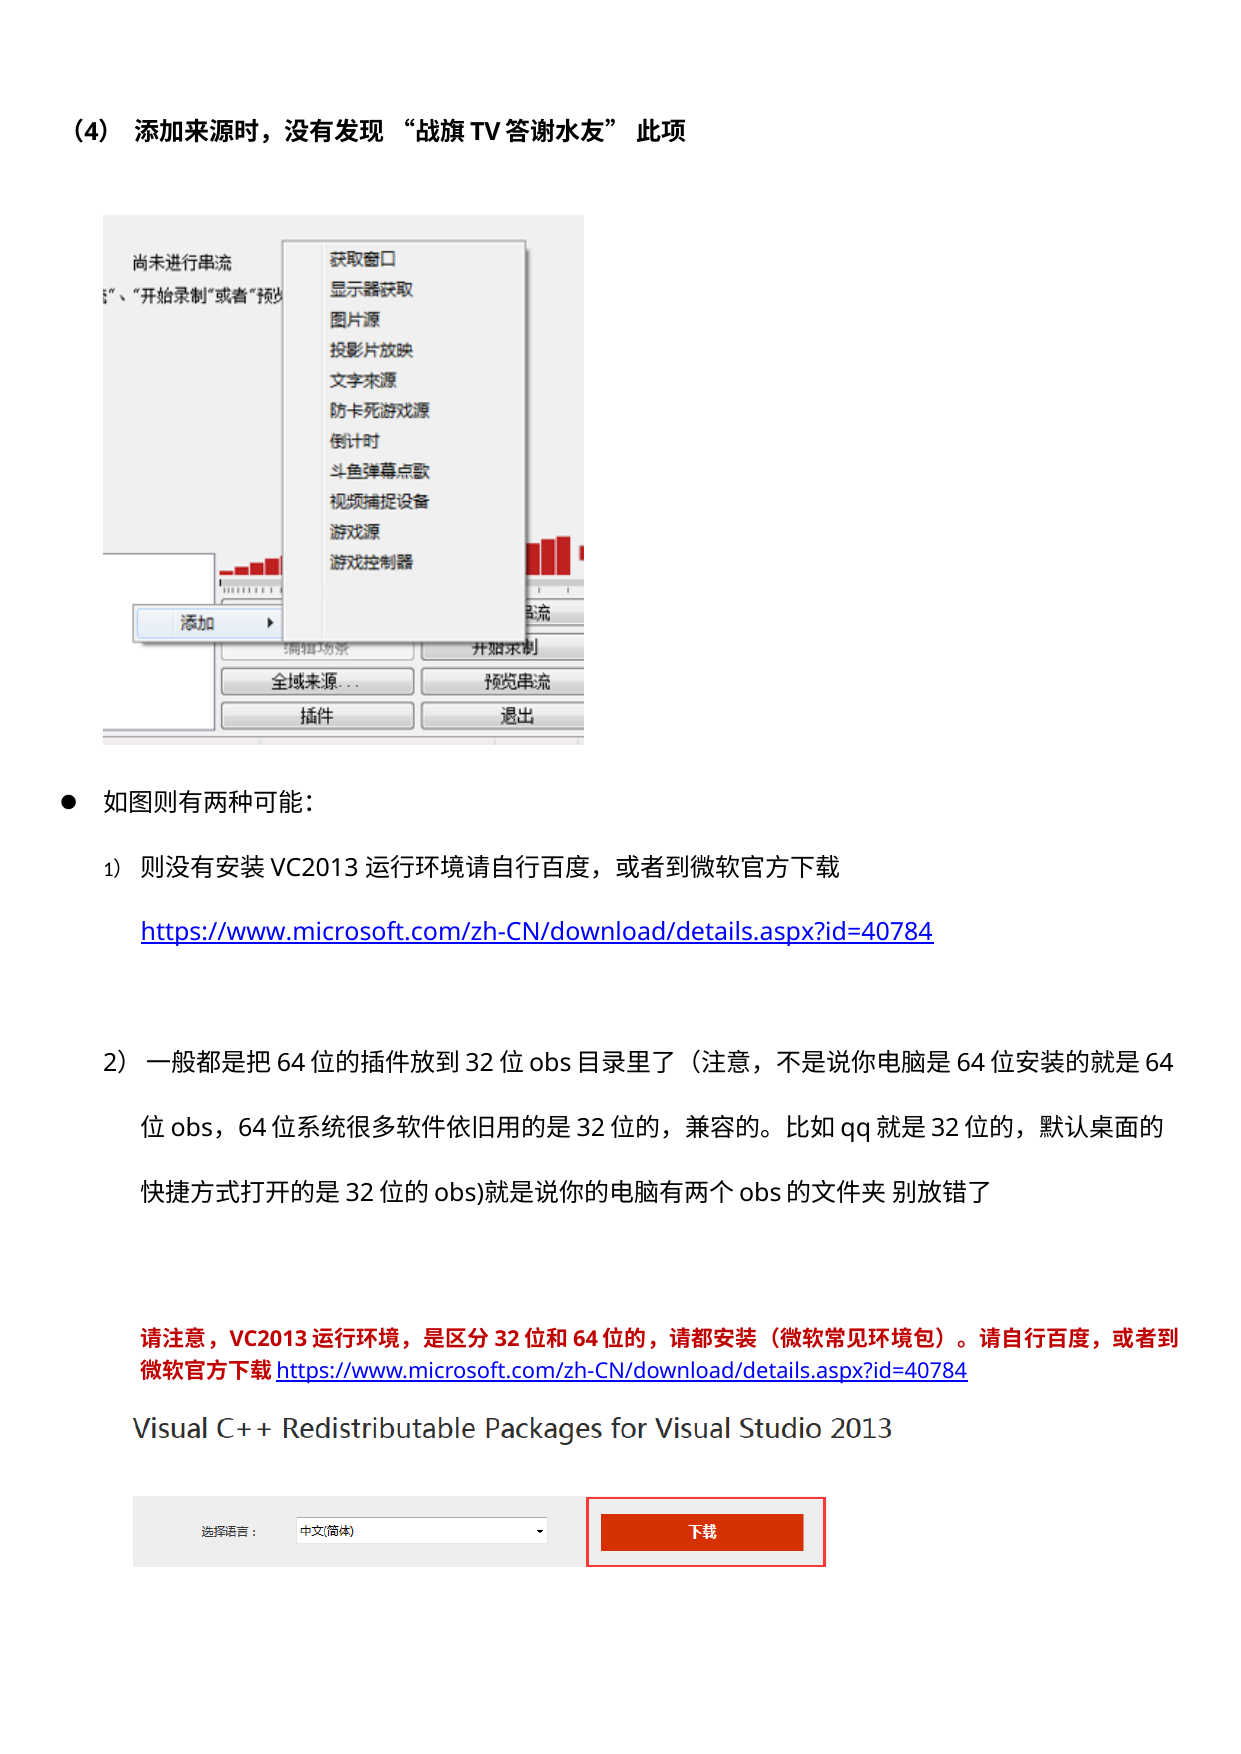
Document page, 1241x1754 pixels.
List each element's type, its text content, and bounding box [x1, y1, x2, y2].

subtitle 添加来源时，没有发现 “战旗TV答谢水友” 此项 [59, 97, 1181, 162]
list 一般都是把64位的插件放到32位obs目录里了（注意，不是说你电脑是64位安装的就是64位obs，64位系统很多软件依旧用的是32位的，兼容的。比如qq就是32位的，默认桌面的快捷方式打开的是32位的obs)就是说你的电脑有两个obs的文件夹 别放错了 [103, 1028, 1181, 1223]
picture [102, 1385, 911, 1584]
list 请注意，VC2013运行环境，是区分32位和64位的，请都安装（微软常见环境包）。请自行百度，或者到微软官方下载https://www.microsoft.com/zh-CN/download/details.aspx?id=40784 [140, 1321, 1181, 1386]
picture [102, 215, 584, 745]
list 如图则有两种可能： [59, 768, 1181, 833]
list 则没有安装VC2013 运行环境请自行百度，或者到微软官方下载 https://www.microsoft.com/zh-CN/download/details.aspx?id=40784 [103, 833, 1181, 963]
